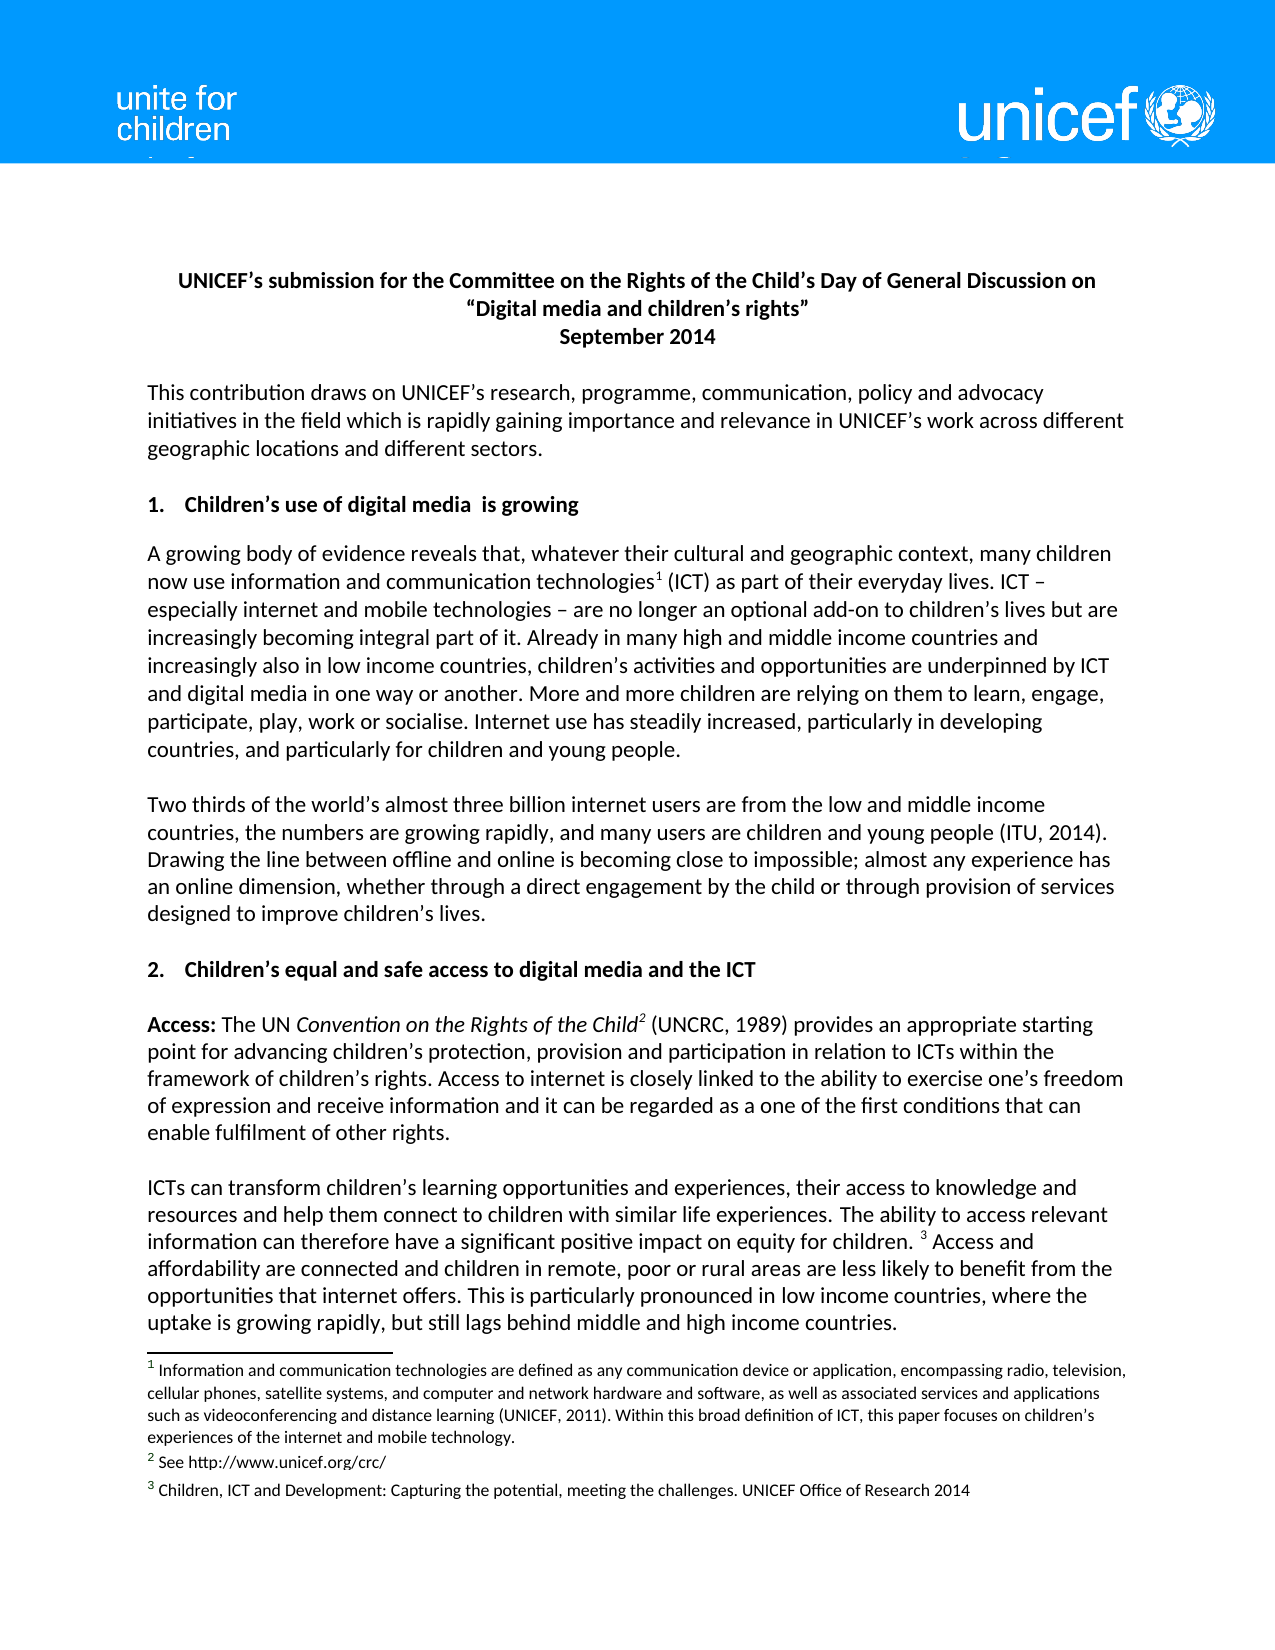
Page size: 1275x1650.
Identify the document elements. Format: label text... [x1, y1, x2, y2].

text This contribution draws on UNICEF’s research, programme, communication, policy and advocacy initiatives in the field which is rapidly gaining importance and relevance in UNICEF’s work across different geographic locations and different sectors. [147, 378, 1128, 462]
text September 2014 [147, 322, 1128, 350]
text Two thirds of the world’s almost three billion internet users are from the low and middle income countries, the numbers are growing rapidly, and many users are children and young people (ITU, 2014). Drawing the line between offline and online is becoming close to impossible; almost any experience has an online dimension, whether through a direct engagement by the child or through provision of services designed to improve children’s lives. [147, 791, 1128, 927]
picture [111, 80, 1218, 158]
text ICTs can transform children’s learning opportunities and experiences, their access to knowledge and resources and help them connect to children with similar life experiences. The ability to access relevant information can therefore have a significant positive impact on equity for children. Access and affordability are connected and children in remote, poor or rural areas are less likely to benefit from the opportunities that internet offers. This is particularly pronounced in low income countries, where the uptake is growing rapidly, but still lags behind middle and high income countries. [147, 1173, 1128, 1336]
list Children’s equal and safe access to digital media and the ICT [147, 955, 1128, 983]
text A growing body of evidence reveals that, whatever their cultural and geographic context, many children now use information and communication technologies (ICT) as part of their everyday lives. ICT – especially internet and mobile technologies – are no longer an optional add-on to children’s lives but are increasingly becoming integral part of it. Already in many high and middle income countries and increasingly also in low income countries, children’s activities and opportunities are underpinned by ICT and digital media in one way or another. More and more children are relying on them to learn, engage, participate, play, work or socialise. Internet use has steadily increased, particularly in developing countries, and particularly for children and young people. [147, 539, 1128, 763]
list Children’s use of digital media is growing [147, 490, 1128, 518]
text UNICEF’s submission for the Committee on the Rights of the Child’s Day of General Discussion on “Digital media and children’s rights” [147, 266, 1128, 322]
text Access: The UN Convention on the Rights of the Child (UNCRC, 1989) provides an appropriate starting point for advancing children’s protection, provision and participation in relation to ICTs within the framework of children’s rights. Access to internet is closely linked to the ability to exercise one’s freedom of expression and receive information and it can be regarded as a one of the first conditions that can enable fulfilment of other rights. [147, 1011, 1128, 1146]
